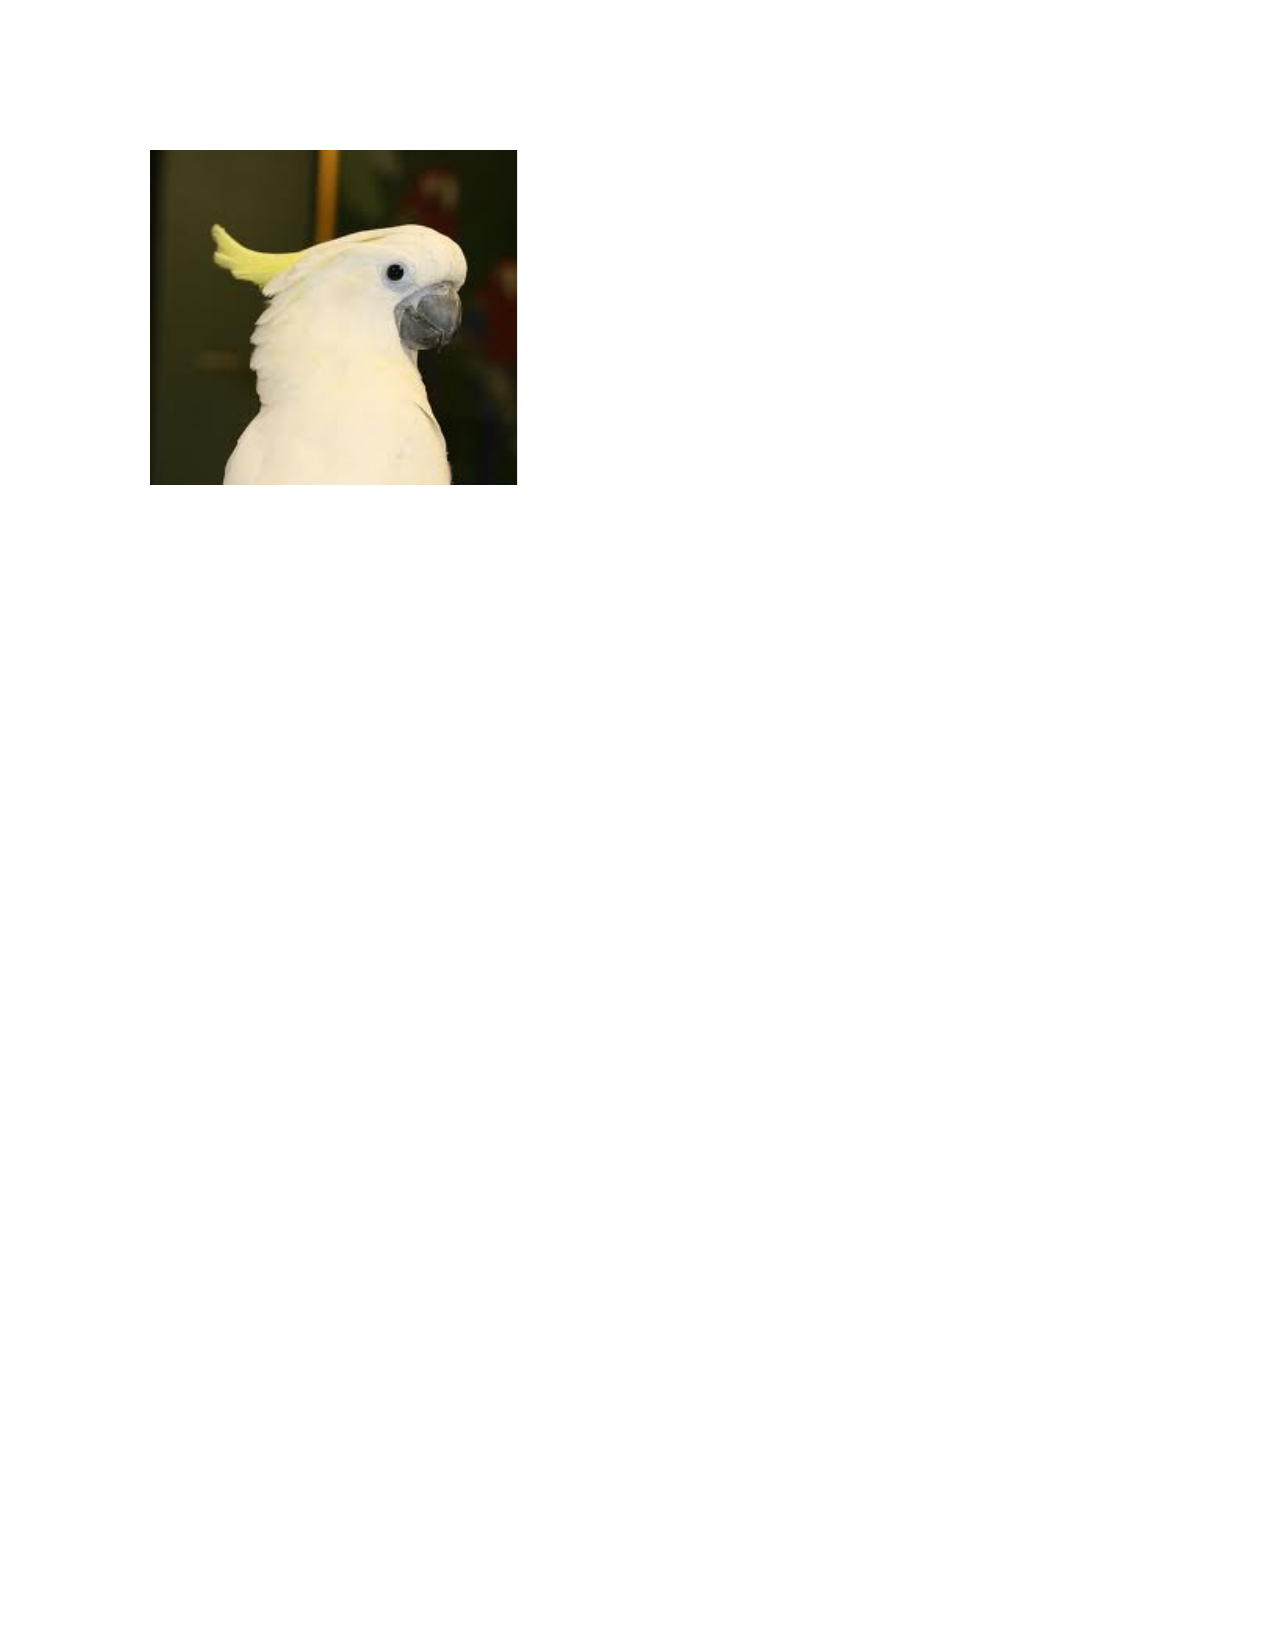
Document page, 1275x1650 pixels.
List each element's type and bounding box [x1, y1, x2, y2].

picture [150, 150, 518, 485]
